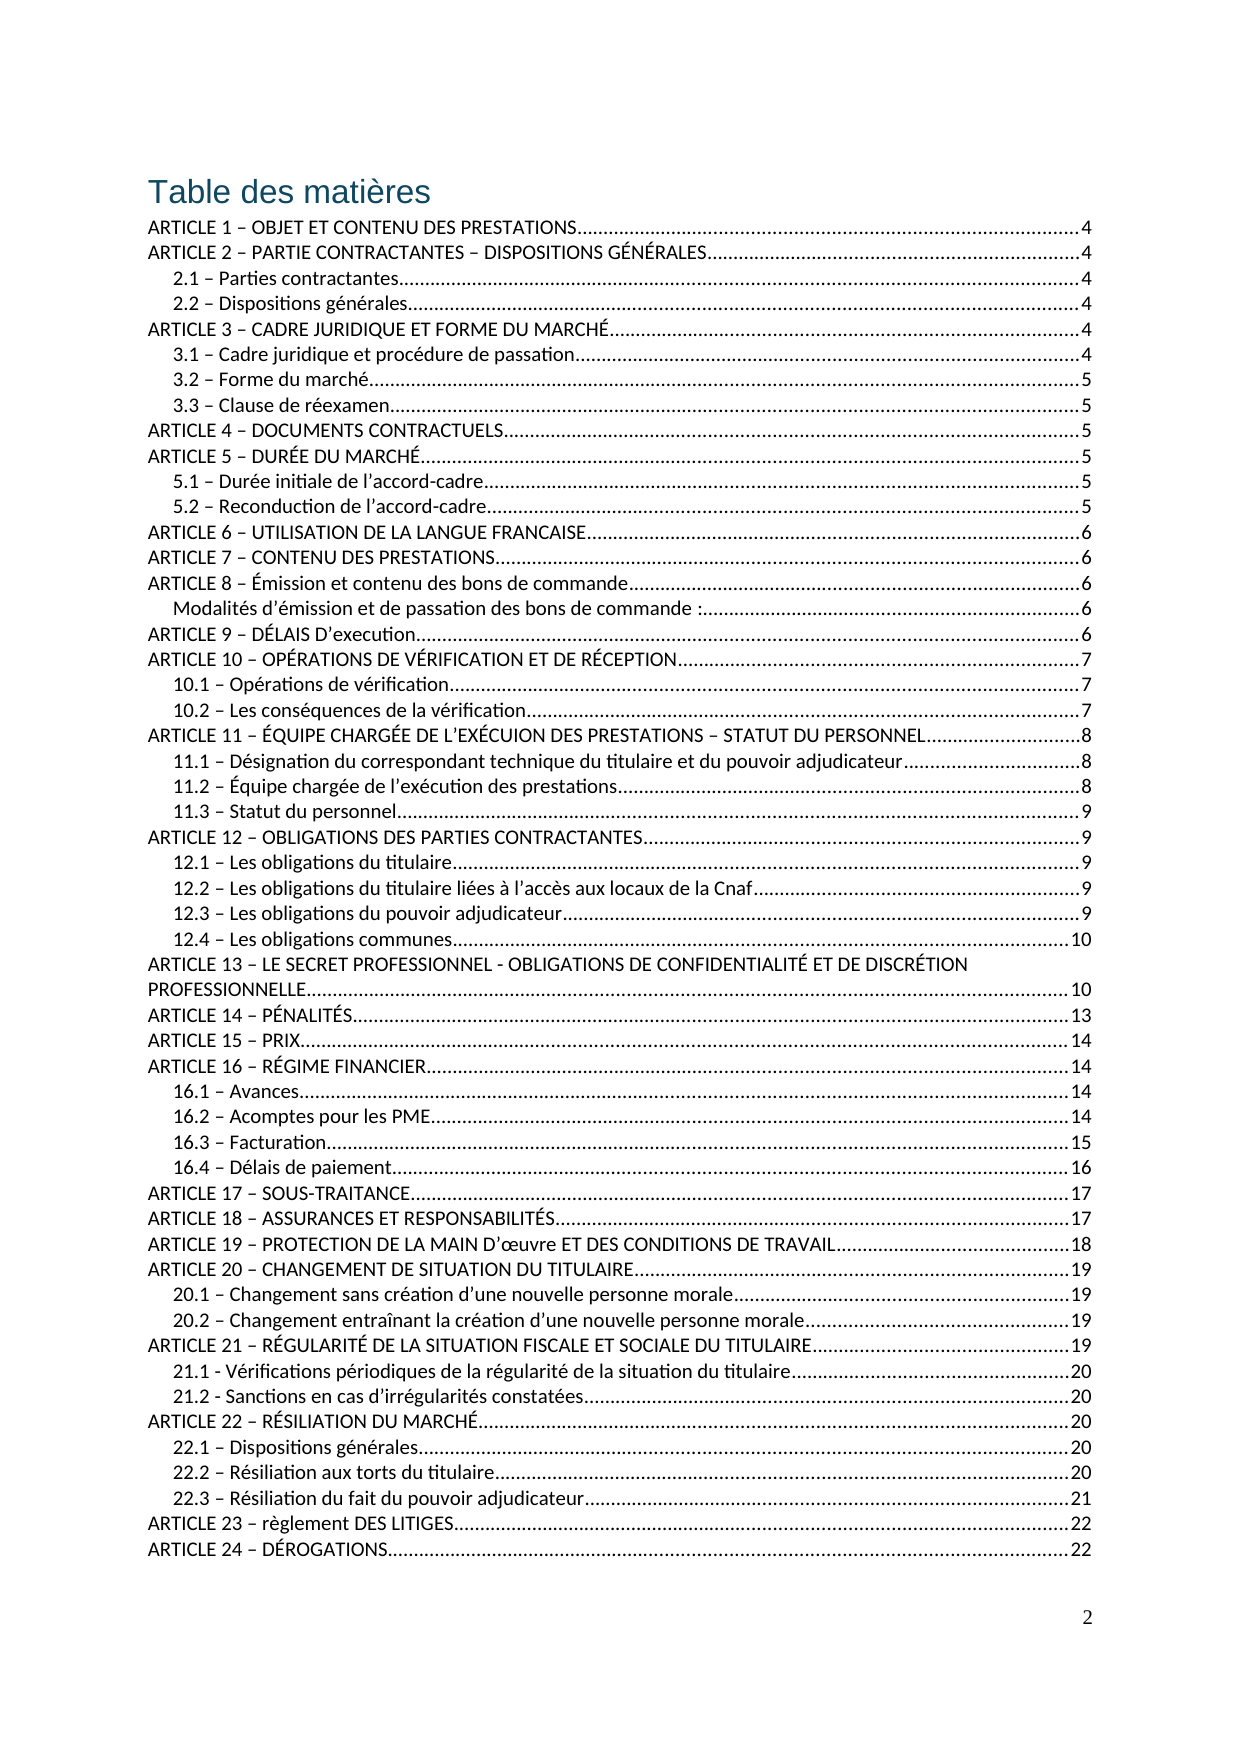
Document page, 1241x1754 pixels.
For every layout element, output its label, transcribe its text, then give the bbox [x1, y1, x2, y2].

text 21.2 - Sanctions en cas d’irrégularités constatées 20 [173, 1383, 1093, 1409]
text 21.1 - Vérifications périodiques de la régularité de la situation du titulaire 20 [173, 1358, 1093, 1383]
text ARTICLE 3 – CADRE JURIDIQUE ET FORME DU MARCHÉ 4 [148, 316, 1093, 341]
text 5.2 – Reconduction de l’accord-cadre 5 [173, 494, 1093, 519]
text ARTICLE 7 – CONTENU DES PRESTATIONS 6 [148, 544, 1093, 570]
text ARTICLE 6 – UTILISATION DE LA LANGUE FRANCAISE 6 [148, 519, 1093, 544]
text 20.2 – Changement entraînant la création d’une nouvelle personne morale 19 [173, 1307, 1093, 1332]
text ARTICLE 14 – PÉNALITÉS 13 [148, 1002, 1093, 1027]
text ARTICLE 2 – PARTIE CONTRACTANTES – DISPOSITIONS GÉNÉRALES 4 [148, 239, 1093, 265]
text ARTICLE 17 – SOUS-TRAITANCE 17 [148, 1180, 1093, 1205]
text ARTICLE 15 – PRIX 14 [148, 1027, 1093, 1053]
text 22.3 – Résiliation du fait du pouvoir adjudicateur 21 [173, 1485, 1093, 1510]
text 22.2 – Résiliation aux torts du titulaire 20 [173, 1459, 1093, 1485]
text ARTICLE 21 – RÉGULARITÉ DE LA SITUATION FISCALE ET SOCIALE DU TITULAIRE 19 [148, 1332, 1093, 1358]
text 11.1 – Désignation du correspondant technique du titulaire et du pouvoir adjudicateur 8 [173, 748, 1093, 773]
text 2.1 – Parties contractantes 4 [173, 265, 1093, 290]
text ARTICLE 5 – DURÉE DU MARCHÉ 5 [148, 443, 1093, 468]
text ARTICLE 16 – RÉGIME FINANCIER 14 [148, 1053, 1093, 1078]
text 20.1 – Changement sans création d’une nouvelle personne morale 19 [173, 1282, 1093, 1307]
text Modalités d’émission et de passation des bons de commande : 6 [173, 595, 1093, 621]
text 10.2 – Les conséquences de la vérification 7 [173, 697, 1093, 722]
text 22.1 – Dispositions générales 20 [173, 1434, 1093, 1459]
text 16.1 – Avances 14 [173, 1078, 1093, 1104]
text ARTICLE 1 – OBJET ET CONTENU DES PRESTATIONS 4 [148, 214, 1093, 239]
text ARTICLE 8 – Émission et contenu des bons de commande 6 [148, 570, 1093, 595]
text 5.1 – Durée initiale de l’accord-cadre 5 [173, 468, 1093, 494]
text 3.2 – Forme du marché 5 [173, 367, 1093, 392]
text 11.3 – Statut du personnel 9 [173, 799, 1093, 824]
text ARTICLE 20 – CHANGEMENT DE SITUATION DU TITULAIRE 19 [148, 1256, 1093, 1282]
text 3.1 – Cadre juridique et procédure de passation 4 [173, 341, 1093, 367]
text ARTICLE 24 – DÉROGATIONS 22 [148, 1536, 1093, 1561]
text 3.3 – Clause de réexamen 5 [173, 392, 1093, 417]
text 11.2 – Équipe chargée de l’exécution des prestations 8 [173, 773, 1093, 799]
text 12.4 – Les obligations communes 10 [173, 926, 1093, 951]
text ARTICLE 11 – ÉQUIPE CHARGÉE DE L’EXÉCUION DES PRESTATIONS – STATUT DU PERSONNEL 8 [148, 722, 1093, 748]
text ARTICLE 9 – DÉLAIS D’execution 6 [148, 621, 1093, 646]
text 16.4 – Délais de paiement 16 [173, 1154, 1093, 1180]
text ARTICLE 22 – RÉSILIATION DU MARCHÉ 20 [148, 1409, 1093, 1434]
text 12.1 – Les obligations du titulaire 9 [173, 849, 1093, 875]
text 12.2 – Les obligations du titulaire liées à l’accès aux locaux de la Cnaf 9 [173, 875, 1093, 900]
text 2.2 – Dispositions générales 4 [173, 290, 1093, 316]
text ARTICLE 4 – DOCUMENTS CONTRACTUELS 5 [148, 417, 1093, 443]
text ARTICLE 10 – OPÉRATIONS DE VÉRIFICATION ET DE RÉCEPTION 7 [148, 646, 1093, 672]
subtitle Table des matières [148, 173, 1093, 211]
text 12.3 – Les obligations du pouvoir adjudicateur 9 [173, 900, 1093, 926]
text ARTICLE 12 – OBLIGATIONS DES PARTIES CONTRACTANTES 9 [148, 824, 1093, 849]
text ARTICLE 18 – ASSURANCES ET RESPONSABILITÉS 17 [148, 1205, 1093, 1231]
text ARTICLE 13 – LE SECRET PROFESSIONNEL - OBLIGATIONS DE CONFIDENTIALITÉ ET DE DISCRÉTION PROFESSIONNELLE 10 [148, 951, 1093, 1002]
text 16.2 – Acomptes pour les PME 14 [173, 1104, 1093, 1129]
text 10.1 – Opérations de vérification 7 [173, 672, 1093, 697]
text ARTICLE 23 – règlement DES LITIGES 22 [148, 1510, 1093, 1536]
text 16.3 – Facturation 15 [173, 1129, 1093, 1154]
text ARTICLE 19 – PROTECTION DE LA MAIN D’œuvre ET DES CONDITIONS DE TRAVAIL 18 [148, 1231, 1093, 1256]
